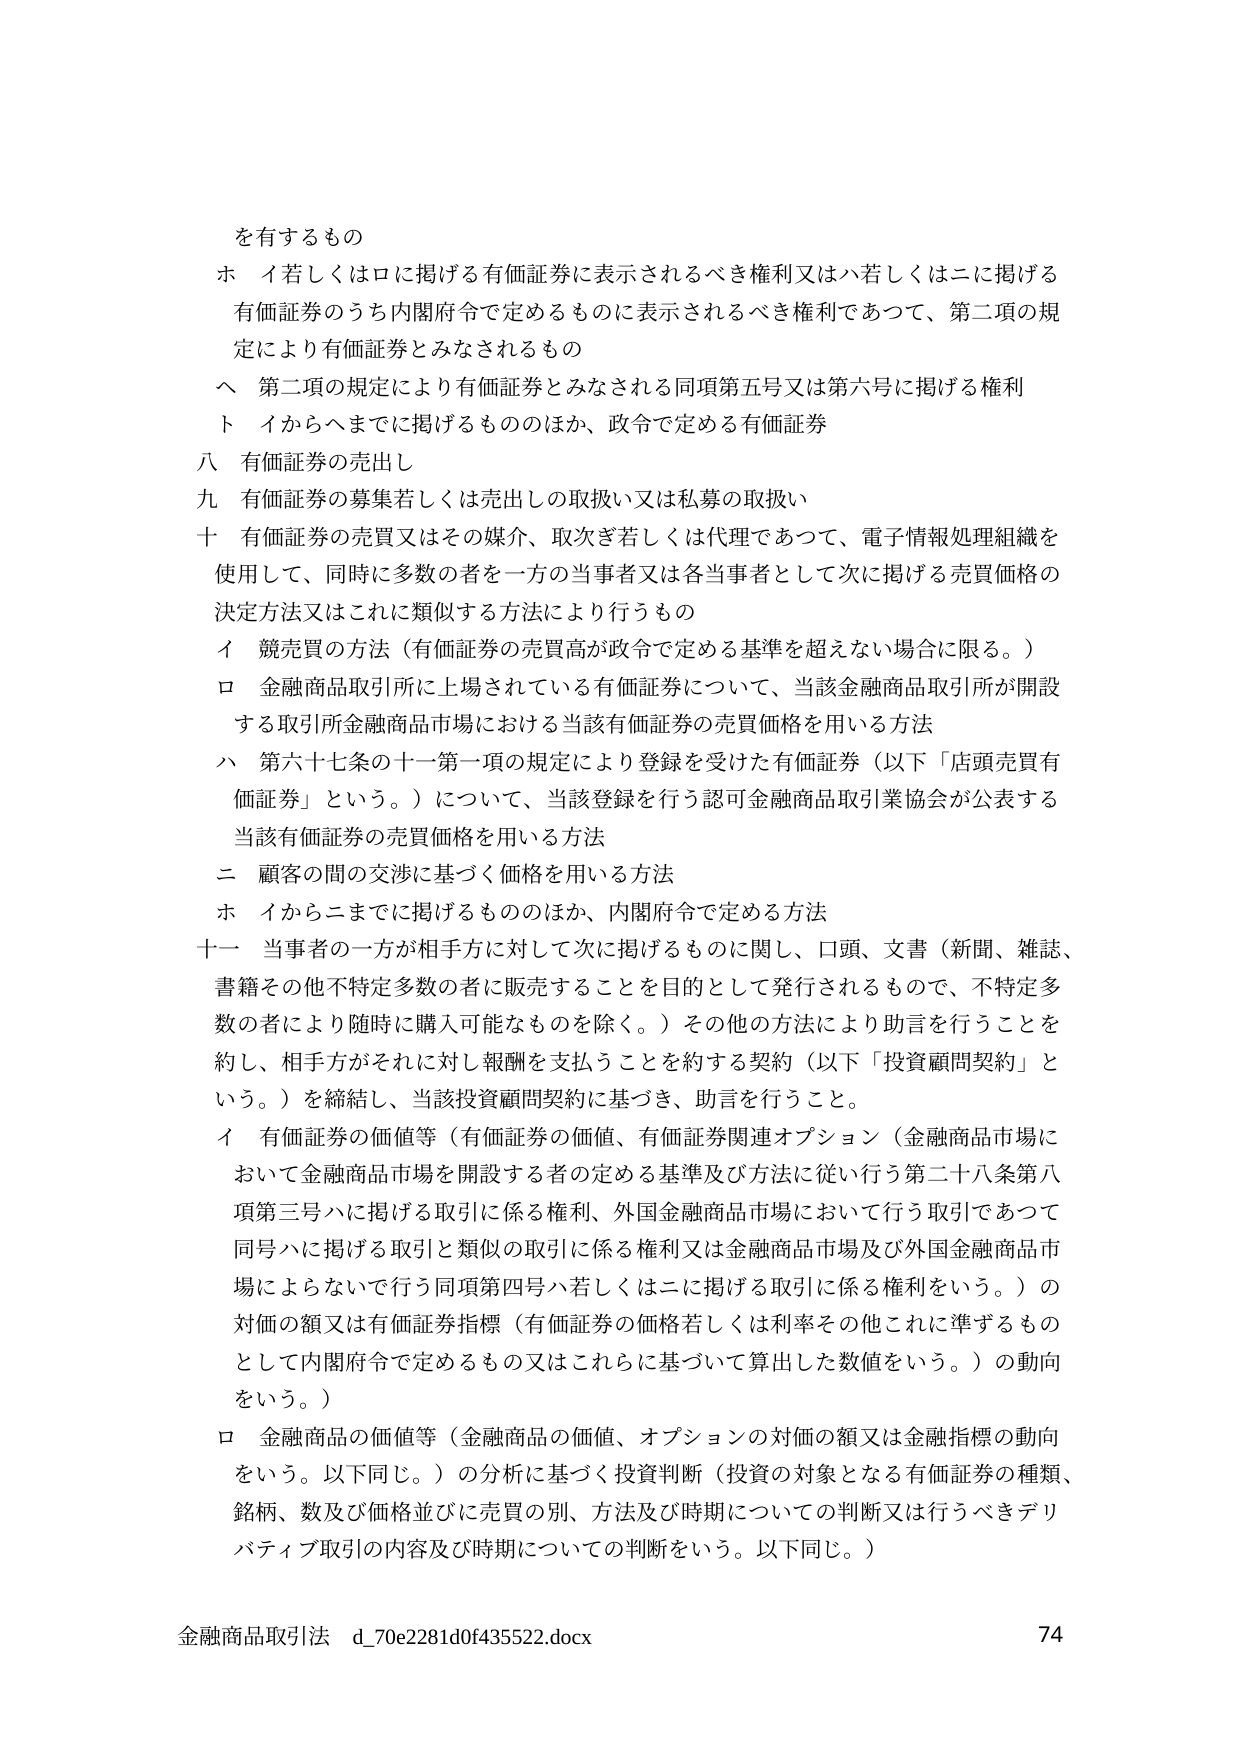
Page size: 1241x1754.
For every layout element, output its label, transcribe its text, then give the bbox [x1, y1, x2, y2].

text ヘ 第二項の規定により有価証券とみなされる同項第五号又は第六号に掲げる権利 [215, 367, 1063, 404]
text 十 有価証券の売買又はその媒介、取次ぎ若しくは代理であつて、電子情報処理組織を使用して、同時に多数の者を一方の当事者又は各当事者として次に掲げる売買価格の決定方法又はこれに類似する方法により行うもの [196, 517, 1063, 629]
text 九 有価証券の募集若しくは売出しの取扱い又は私募の取扱い [196, 479, 1063, 517]
text ロ 金融商品取引所に上場されている有価証券について、当該金融商品取引所が開設する取引所金融商品市場における当該有価証券の売買価格を用いる方法 [215, 667, 1063, 742]
text ホ イからニまでに掲げるもののほか、内閣府令で定める方法 [215, 892, 1063, 929]
text イ 競売買の方法（有価証券の売買高が政令で定める基準を超えない場合に限る。） [215, 629, 1063, 667]
text ハ 第六十七条の十一第一項の規定により登録を受けた有価証券（以下「店頭売買有価証券」という。）について、当該登録を行う認可金融商品取引業協会が公表する当該有価証券の売買価格を用いる方法 [215, 742, 1063, 854]
text 十一 当事者の一方が相手方に対して次に掲げるものに関し、口頭、文書（新聞、雑誌、書籍その他不特定多数の者に販売することを目的として発行されるもので、不特定多数の者により随時に購入可能なものを除く。）その他の方法により助言を行うことを約し、相手方がそれに対し報酬を支払うことを約する契約（以下「投資顧問契約」という。）を締結し、当該投資顧問契約に基づき、助言を行うこと。 [196, 929, 1063, 1117]
text ロ 金融商品の価値等（金融商品の価値、オプションの対価の額又は金融指標の動向をいう。以下同じ。）の分析に基づく投資判断（投資の対象となる有価証券の種類、銘柄、数及び価格並びに売買の別、方法及び時期についての判断又は行うべきデリバティブ取引の内容及び時期についての判断をいう。以下同じ。） [215, 1417, 1063, 1567]
text イ 有価証券の価値等（有価証券の価値、有価証券関連オプション（金融商品市場において金融商品市場を開設する者の定める基準及び方法に従い行う第二十八条第八項第三号ハに掲げる取引に係る権利、外国金融商品市場において行う取引であつて同号ハに掲げる取引と類似の取引に係る権利又は金融商品市場及び外国金融商品市場によらないで行う同項第四号ハ若しくはニに掲げる取引に係る権利をいう。）の対価の額又は有価証券指標（有価証券の価格若しくは利率その他これに準ずるものとして内閣府令で定めるもの又はこれらに基づいて算出した数値をいう。）の動向をいう。） [215, 1117, 1063, 1417]
text ト イからヘまでに掲げるもののほか、政令で定める有価証券 [215, 404, 1063, 442]
text ニ 顧客の間の交渉に基づく価格を用いる方法 [215, 854, 1063, 892]
text 八 有価証券の売出し [196, 442, 1063, 479]
text ホ イ若しくはロに掲げる有価証券に表示されるべき権利又はハ若しくはニに掲げる有価証券のうち内閣府令で定めるものに表示されるべき権利であつて、第二項の規定により有価証券とみなされるもの [215, 254, 1063, 367]
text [215, 217, 1063, 254]
